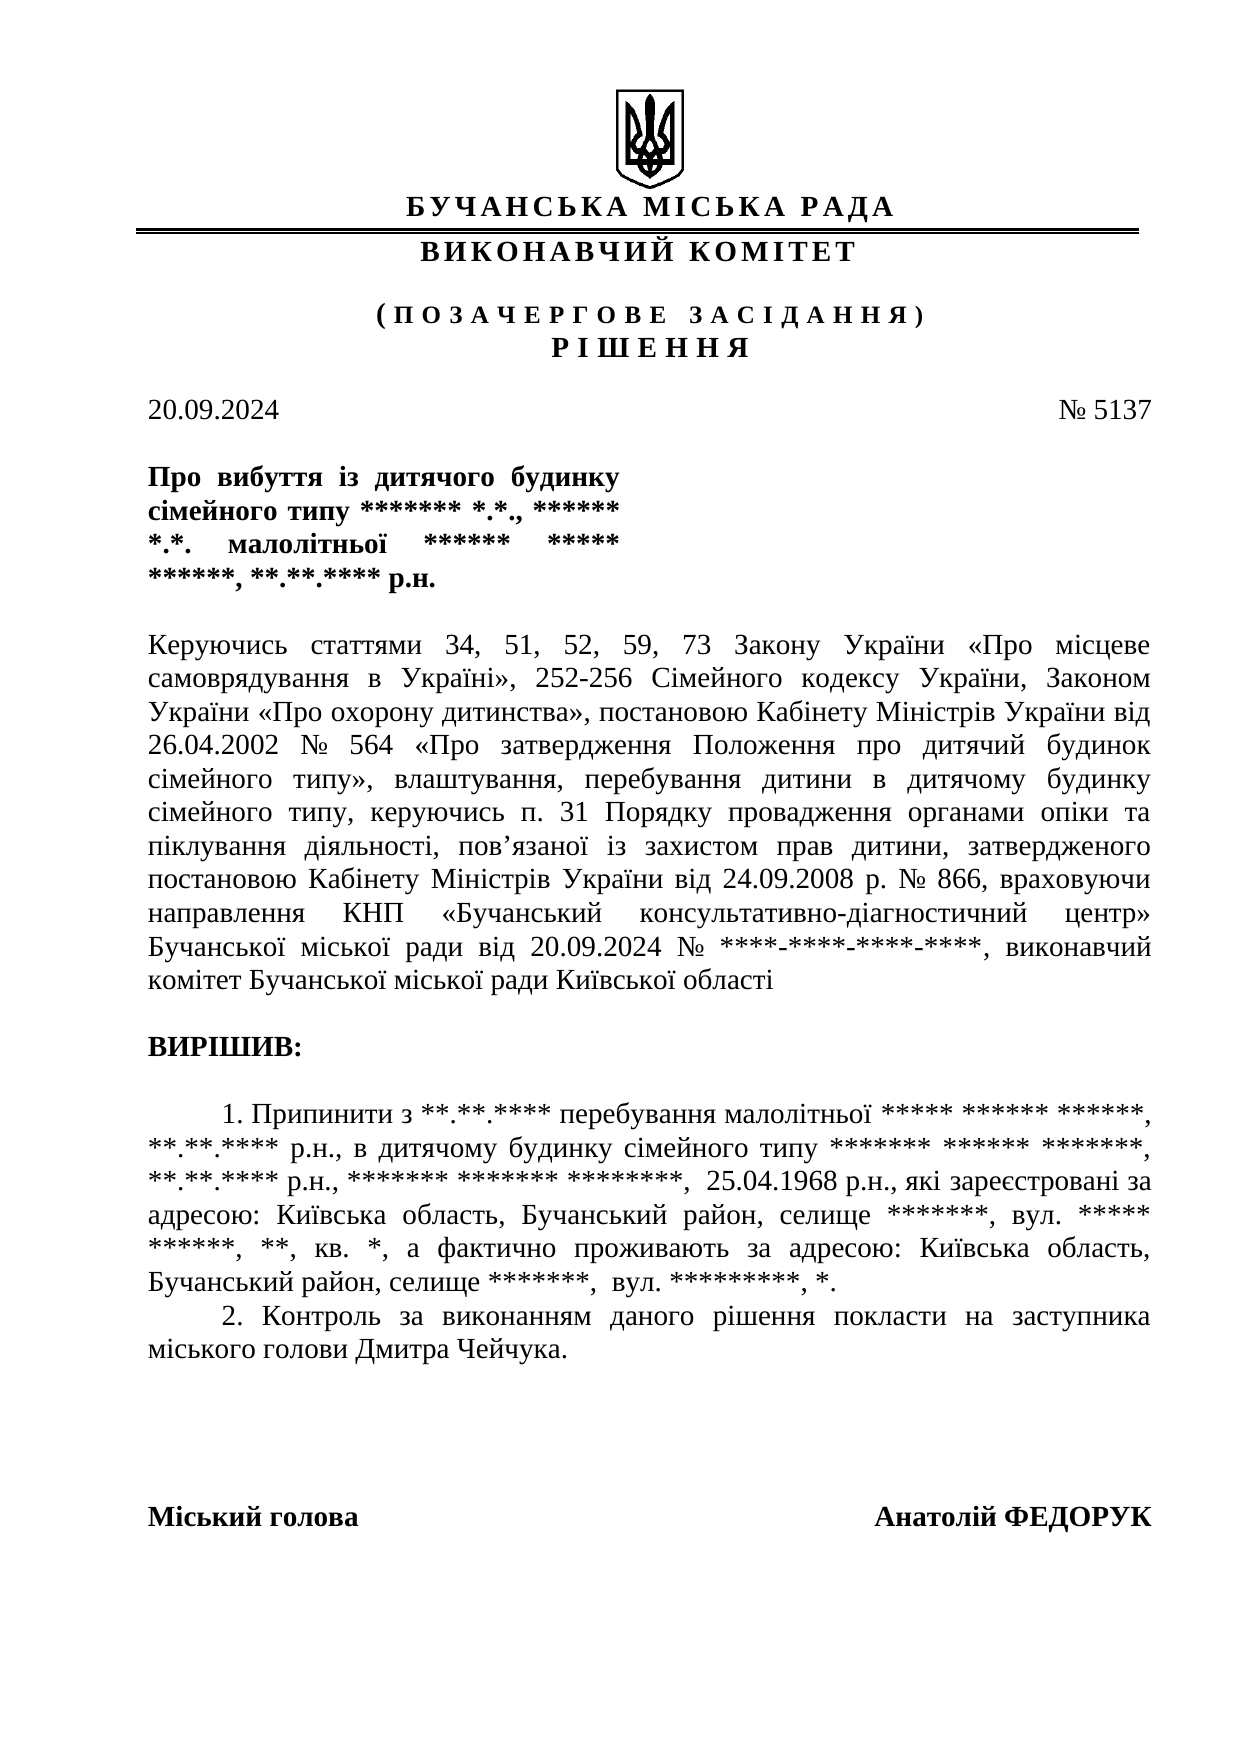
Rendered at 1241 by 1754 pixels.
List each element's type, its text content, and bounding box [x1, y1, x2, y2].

text РІШЕННЯ [148, 330, 1152, 363]
text (ПОЗАЧЕРГОВЕ ЗАСІДАННЯ) [148, 296, 1152, 330]
text БУЧАНСЬКА МІСЬКА РАДА [148, 189, 1152, 223]
text Про вибуття із дитячого будинку сімейного типу ******* *.*., ****** *.*. малолітньої ****** ***** ******, **.**.**** р.н. [148, 459, 620, 593]
picture [614, 88, 685, 189]
text ВИРІШИВ: [148, 1029, 1152, 1063]
text Керуючись статтями 34, 51, 52, 59, 73 Закону України «Про місцеве самоврядування в Україні», 252-256 Сімейного кодексу України, Законом України «Про охорону дитинства», постановою Кабінету Міністрів України від 26.04.2002 № 564 «Про затвердження Положення про дитячий будинок сімейного типу», влаштування, перебування дитини в дитячому будинку сімейного типу, керуючись п. 31 Порядку провадження органами опіки та піклування діяльності, пов’язаної із захистом прав дитини, затвердженого постановою Кабінету Міністрів України від 24.09.2008 р. № 866, враховуючи направлення КНП «Бучанський консультативно-діагностичний центр» Бучанської міської ради від 20.09.2024 № ****-****-****-****, виконавчий комітет Бучанської міської ради Київської області [148, 627, 1152, 996]
table_header 20.09.2024 [136, 392, 649, 426]
table_header Міський голова [136, 1499, 649, 1532]
text 1. Припинити з **.**.**** перебування малолітньої ***** ****** ******, **.**.**** р.н., в дитячому будинку сімейного типу ******* ****** *******, **.**.**** р.н., ******* ******* ********, 25.04.1968 р.н., які зареєстровані за адресою: Київська область, Бучанський район, селище *******, вул. ***** ******, **, кв. *, а фактично проживають за адресою: Київська область, Бучанський район, селище *******, вул. *********, *. [148, 1096, 1152, 1298]
text 2. Контроль за виконанням даного рішення покласти на заступника міського голови Дмитра Чейчука. [148, 1298, 1152, 1365]
table_header Анатолій ФЕДОРУК [650, 1499, 1163, 1532]
table_header ВИКОНАВЧИЙ КОМІТЕТ [136, 234, 1139, 296]
table_header № 5137 [650, 392, 1163, 426]
